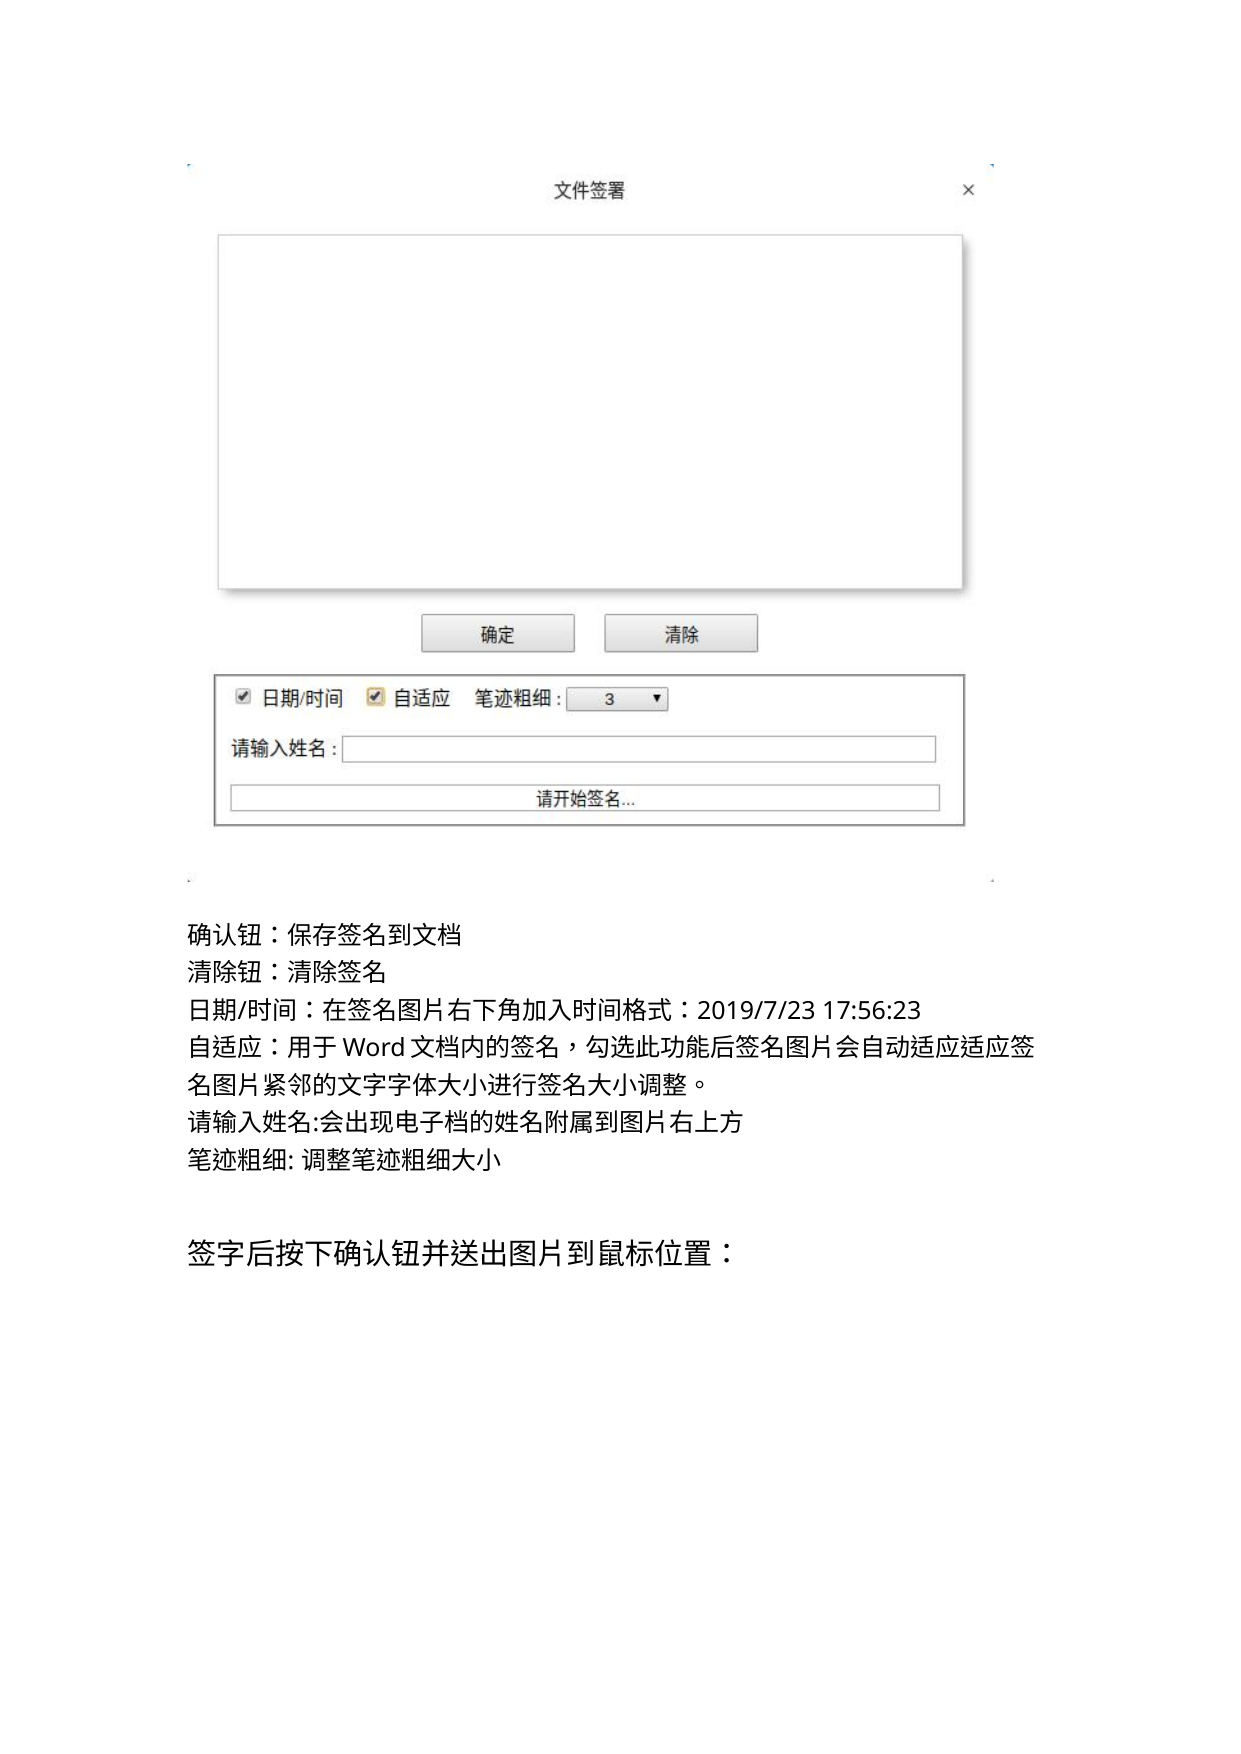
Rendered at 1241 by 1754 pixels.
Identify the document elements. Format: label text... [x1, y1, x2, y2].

text 签字后按下确认钮并送出图片到鼠标位置： [187, 1214, 1053, 1289]
picture [187, 164, 994, 882]
text 确认钮：保存签名到文档 [187, 914, 1053, 952]
text 笔迹粗细: 调整笔迹粗细大小 [187, 1139, 1053, 1177]
text 日期/时间：在签名图片右下角加入时间格式：2019/7/23 17:56:23 [187, 989, 1053, 1027]
text 请输入姓名:会出现电子档的姓名附属到图片右上方 [187, 1102, 1053, 1139]
text 清除钮：清除签名 [187, 952, 1053, 989]
text 自适应：用于Word文档内的签名，勾选此功能后签名图片会自动适应适应签名图片紧邻的文字字体大小进行签名大小调整。 [187, 1027, 1053, 1102]
